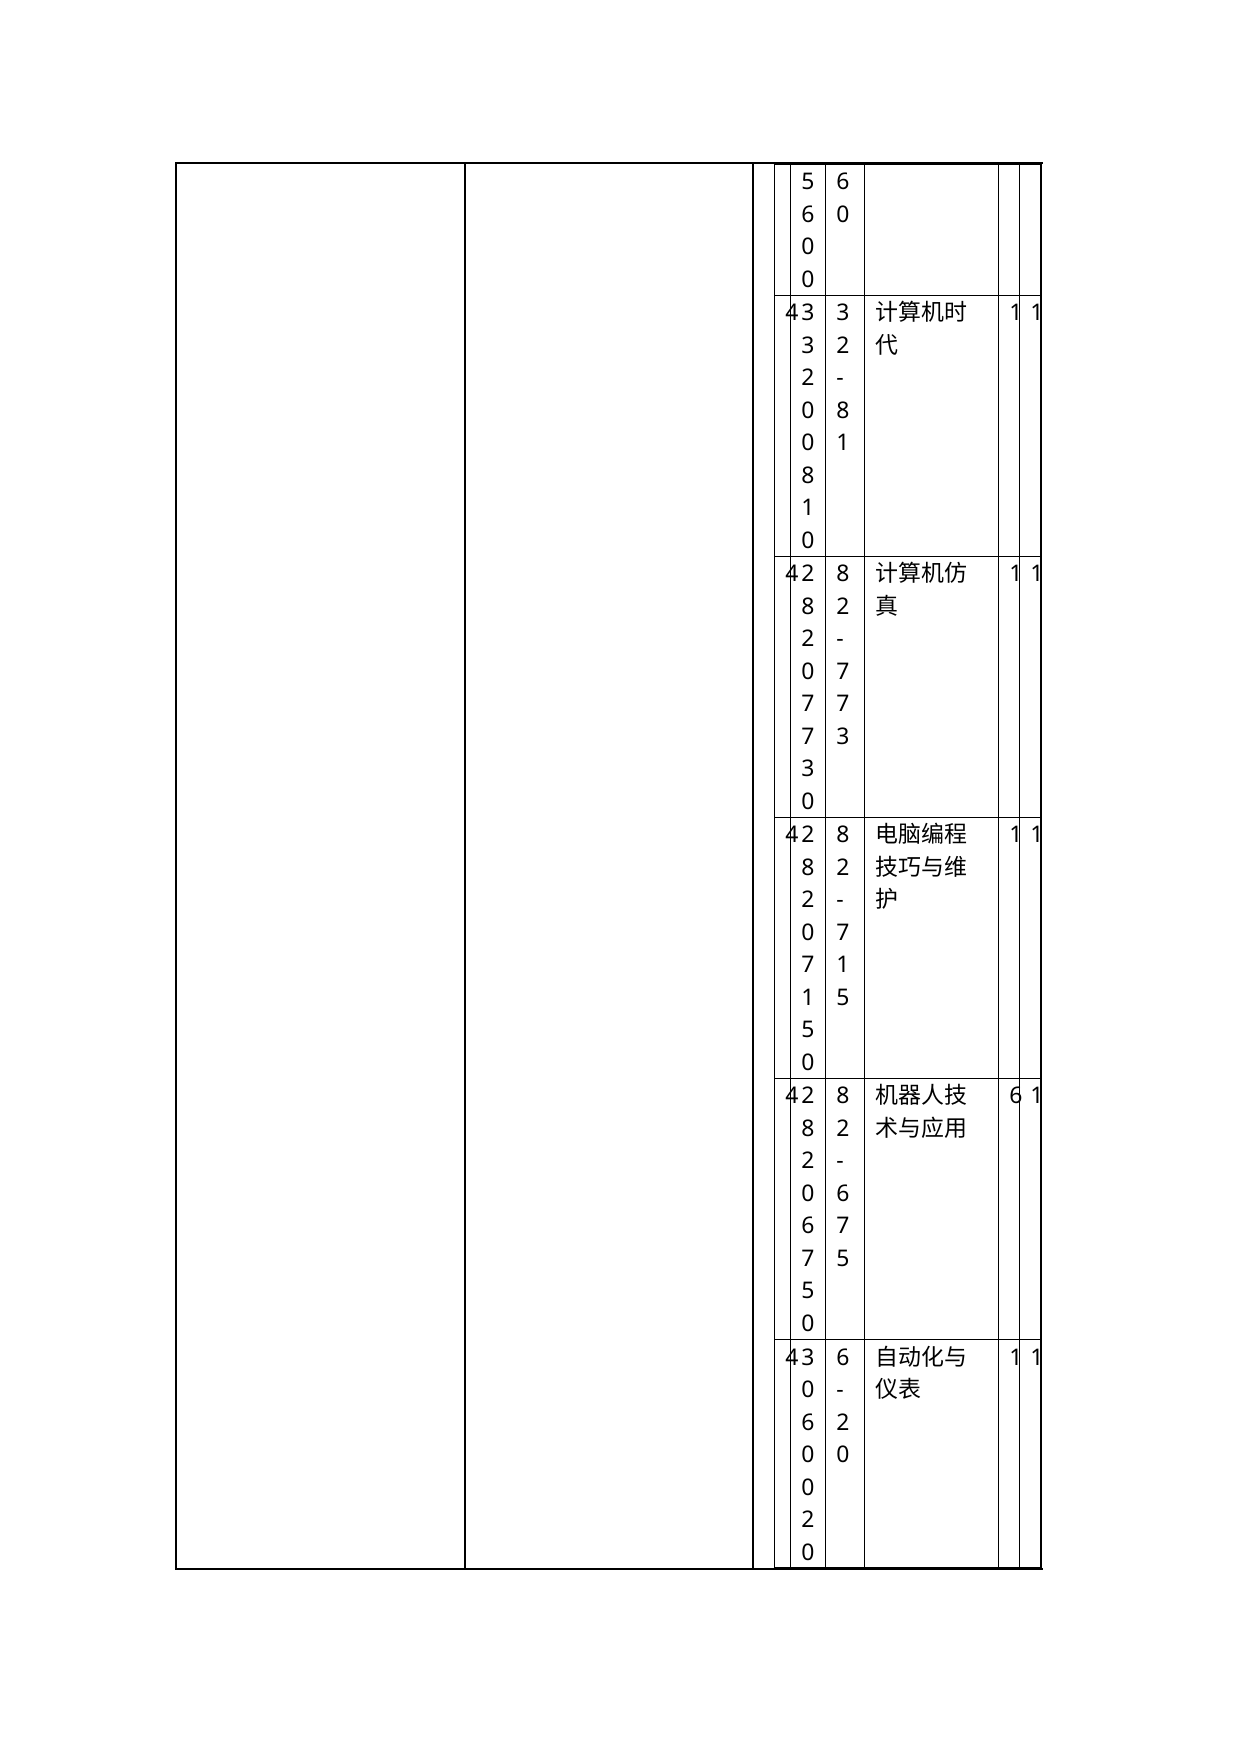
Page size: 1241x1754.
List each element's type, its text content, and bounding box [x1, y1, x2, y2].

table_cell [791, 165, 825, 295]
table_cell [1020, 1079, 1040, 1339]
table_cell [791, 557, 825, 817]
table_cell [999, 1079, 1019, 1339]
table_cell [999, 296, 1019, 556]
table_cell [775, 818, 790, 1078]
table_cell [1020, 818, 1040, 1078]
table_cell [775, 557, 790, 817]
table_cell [865, 1340, 998, 1567]
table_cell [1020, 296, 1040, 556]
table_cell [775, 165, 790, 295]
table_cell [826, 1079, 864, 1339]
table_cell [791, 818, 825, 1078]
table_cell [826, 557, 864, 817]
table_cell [865, 165, 998, 295]
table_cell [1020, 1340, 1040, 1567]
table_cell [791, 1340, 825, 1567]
table_cell 1 [466, 164, 752, 1568]
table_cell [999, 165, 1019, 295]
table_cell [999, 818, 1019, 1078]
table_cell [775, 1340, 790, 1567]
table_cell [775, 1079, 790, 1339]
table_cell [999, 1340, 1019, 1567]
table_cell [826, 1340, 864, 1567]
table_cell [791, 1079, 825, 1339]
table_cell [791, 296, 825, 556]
table_cell [177, 164, 464, 1568]
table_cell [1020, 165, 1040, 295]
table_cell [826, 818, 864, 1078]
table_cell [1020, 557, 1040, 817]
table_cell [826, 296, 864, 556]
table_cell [754, 164, 774, 1568]
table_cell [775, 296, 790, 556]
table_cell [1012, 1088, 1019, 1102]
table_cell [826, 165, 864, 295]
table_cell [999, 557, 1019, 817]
